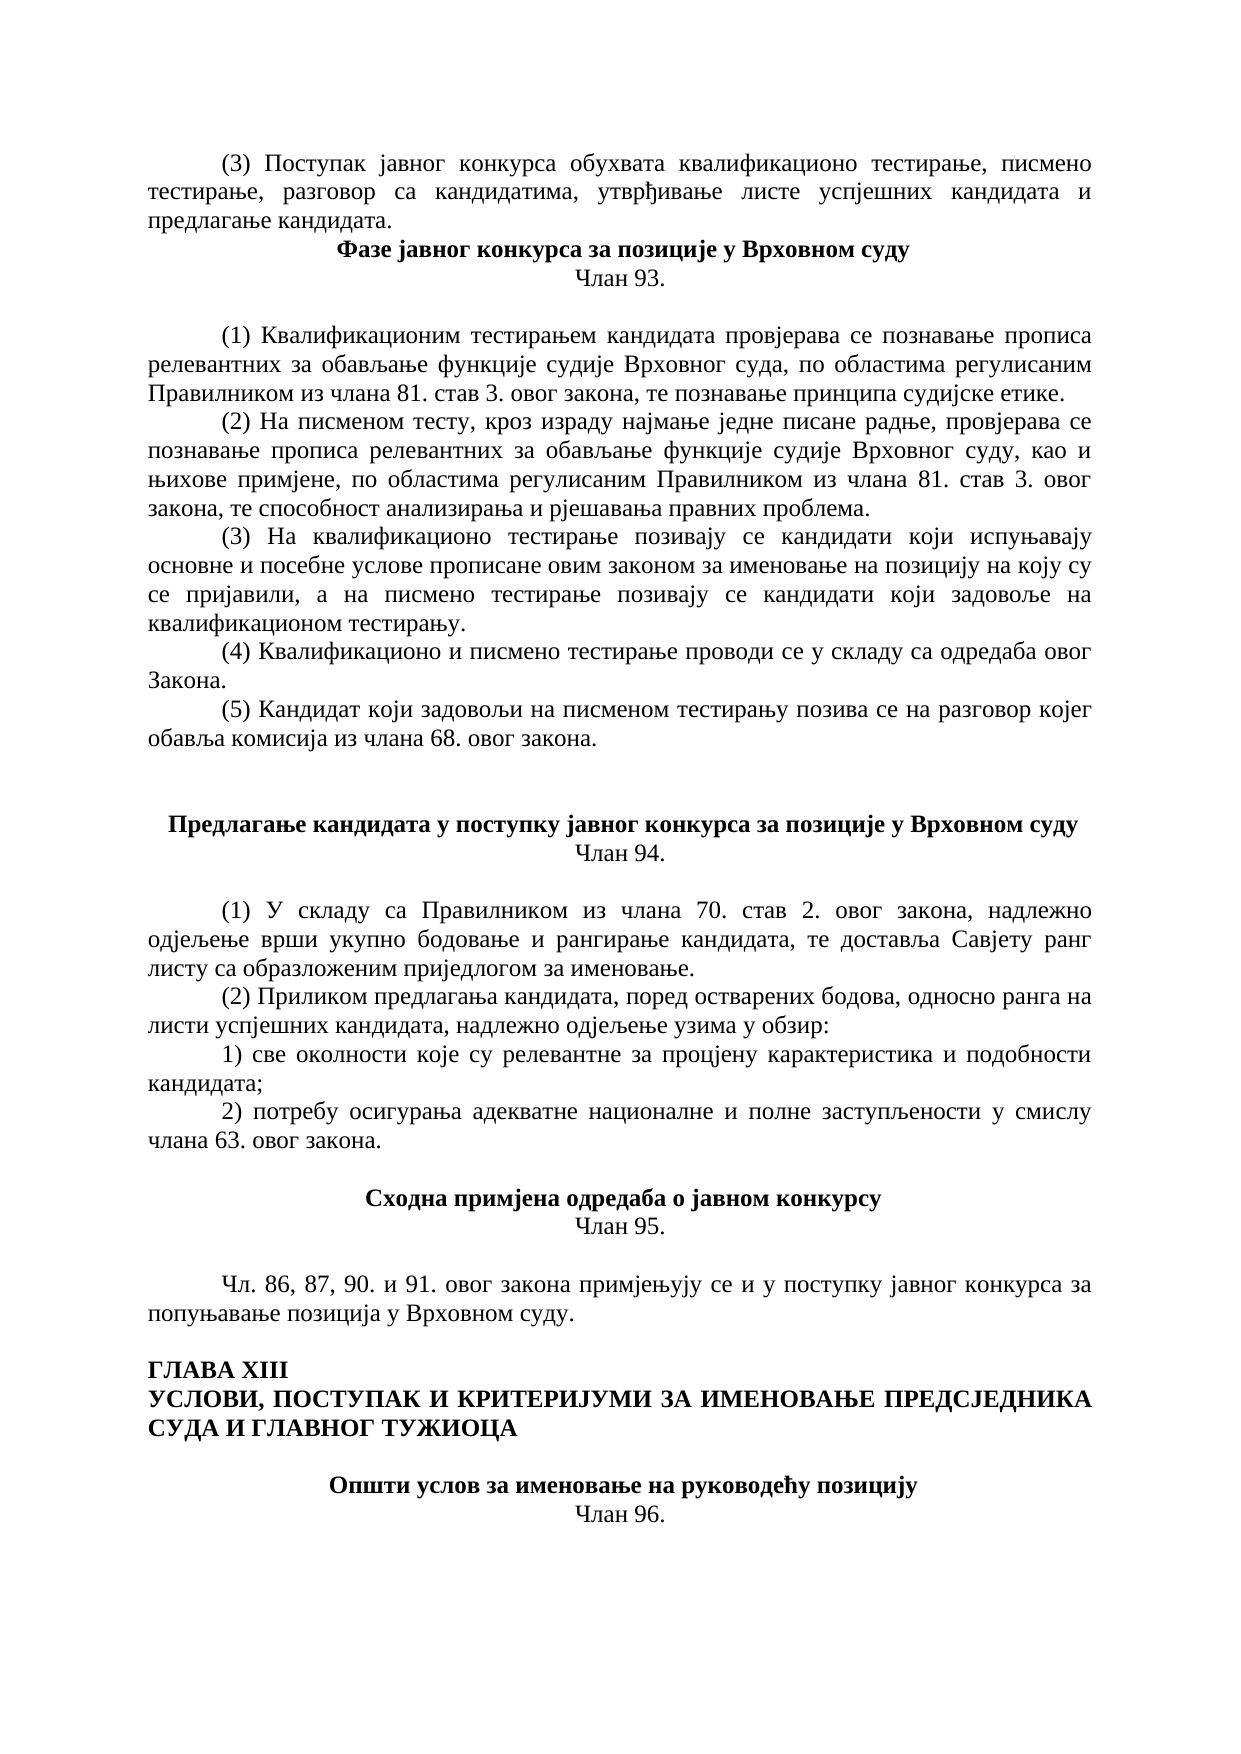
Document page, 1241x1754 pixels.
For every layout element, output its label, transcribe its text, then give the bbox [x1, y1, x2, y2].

text (2) На писменом тесту, кроз израду најмање једне писане радње, провјерава се познавање прописа релевантних за обављање функције судије Врховног суду, као и њихове примјене, по областима регулисаним Правилником из члана 81. став 3. овог закона, те способност анализирања и рјешавања правних проблема. [148, 406, 1093, 521]
text (1) Квалификационим тестирањем кандидата провјерава се познавање прописа релевантних за обављање функције судије Врховног суда, по областима регулисаним Правилником из члана 81. став 3. овог закона, те познавање принципа судијске етике. [148, 320, 1093, 406]
text Чл. 86, 87, 90. и 91. овог закона примјењују се и у поступку јавног конкурса за попуњавање позиција у Врховном суду. [148, 1269, 1093, 1326]
text Члан 94. [148, 838, 1093, 866]
text Члан 96. [148, 1499, 1093, 1528]
text (3) Поступак јавног конкурса обухвата квалификационо тестирање, писмено тестирање, разговор са кандидатима, утврђивање листе успјешних кандидата и предлагање кандидата. [148, 148, 1093, 234]
text (5) Кандидат који задовољи на писменом тестирању позива се на разговор којег обавља комисија из члана 68. овог закона. [148, 694, 1093, 751]
text (1) У складу са Правилником из члана 70. став 2. овог закона, надлежно одјељење врши укупно бодовање и рангирање кандидата, те доставља Савјету ранг листу са образложеним приједлогом за именовање. [148, 895, 1093, 981]
text Члан 93. [148, 263, 1093, 291]
text (3) На квалификационо тестирање позивају се кандидати који испуњавају основне и посебне услове прописане овим законом за именовање на позицију на коју су се пријавили, а на писмено тестирање позивају се кандидати који задовоље на квалификационом тестирању. [148, 521, 1093, 636]
text Сходна примјена одредаба о јавном конкурсу [148, 1183, 1093, 1211]
text (4) Квалификационо и писмено тестирање проводи се у складу са одредаба овог Закона. [148, 636, 1093, 694]
text Фазе јавног конкурса за позиције у Врховном суду [148, 234, 1093, 263]
text (2) Приликом предлагања кандидата, поред остварених бодова, односно ранга на листи успјешних кандидата, надлежно одјељење узима у обзир: [148, 981, 1093, 1039]
text УСЛОВИ, ПОСТУПАК И КРИТЕРИЈУМИ ЗА ИМЕНОВАЊЕ ПРЕДСЈЕДНИКА СУДА И ГЛАВНОГ ТУЖИОЦА [148, 1384, 1093, 1441]
text 2) потребу осигурања адекватне националне и полне заступљености у смислу члана 63. овог закона. [148, 1096, 1093, 1154]
text Општи услов за именовање на руководећу позицију [148, 1470, 1093, 1499]
text ГЛАВА XIII [148, 1355, 1093, 1384]
text Предлагање кандидата у поступку јавног конкурса за позиције у Врховном суду [148, 809, 1093, 838]
text 1) све околности које су релевантне за процјену карактеристика и подобности кандидата; [148, 1039, 1093, 1096]
text Члан 95. [148, 1211, 1093, 1240]
